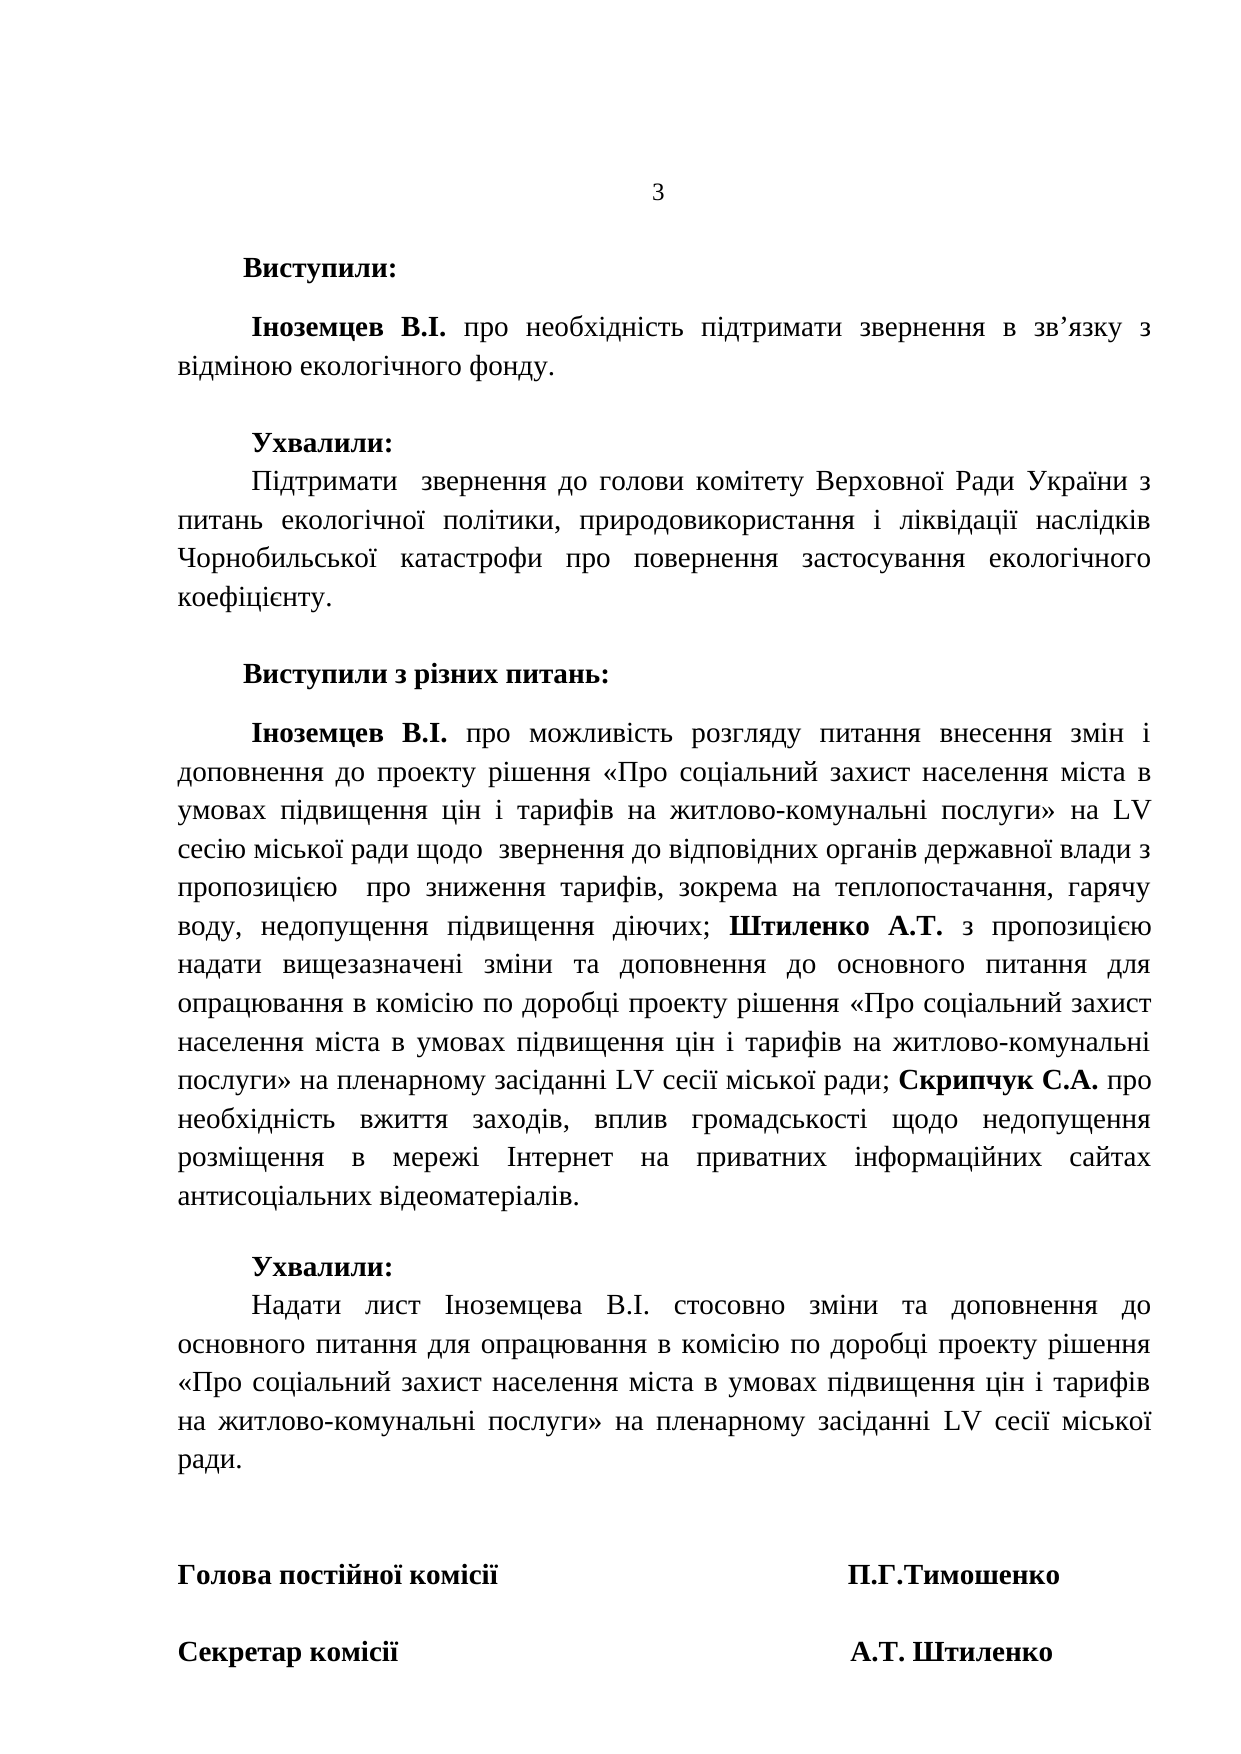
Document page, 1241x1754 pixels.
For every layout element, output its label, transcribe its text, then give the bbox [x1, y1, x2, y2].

text Ухвалили: [177, 425, 1152, 458]
list Виступили з різних питань: [177, 656, 1152, 689]
text Іноземцев В.І. про необхідність підтримати звернення в зв’язку з відміною екологічного фонду. [177, 309, 1152, 381]
text Надати лист Іноземцева В.І. стосовно зміни та доповнення до основного питання для опрацювання в комісію по доробці проекту рішення «Про соціальний захист населення міста в умовах підвищення цін і тарифів на житлово-комунальні послуги» на пленарному засіданні LV сесії міської ради. [177, 1287, 1152, 1475]
text Голова постійної комісії П.Г.Тимошенко [177, 1557, 1152, 1591]
text Підтримати звернення до голови комітету Верховної Ради України з питань екологічної політики, природовикористання і ліквідації наслідків Чорнобильської катастрофи про повернення застосування екологічного коефіцієнту. [177, 463, 1152, 612]
list Виступили: [177, 250, 1152, 283]
text Секретар комісії А.Т. Штиленко [177, 1634, 1152, 1668]
text Іноземцев В.І. про можливість розгляду питання внесення змін і доповнення до проекту рішення «Про соціальний захист населення міста в умовах підвищення цін і тарифів на житлово-комунальні послуги» на LV сесію міської ради щодо звернення до відповідних органів державної влади з пропозицією про зниження тарифів, зокрема на теплопостачання, гарячу воду, недопущення підвищення діючих; Штиленко А.Т. з пропозицією надати вищезазначені зміни та доповнення до основного питання для опрацювання в комісію по доробці проекту рішення «Про соціальний захист населення міста в умовах підвищення цін і тарифів на житлово-комунальні послуги» на пленарному засіданні LV сесії міської ради; Скрипчук С.А. про необхідність вжиття заходів, вплив громадськості щодо недопущення розміщення в мережі Інтернет на приватних інформаційних сайтах антисоціальних відеоматеріалів. [177, 715, 1152, 1211]
text Ухвалили: [177, 1249, 1152, 1282]
text 3 [177, 177, 1152, 206]
